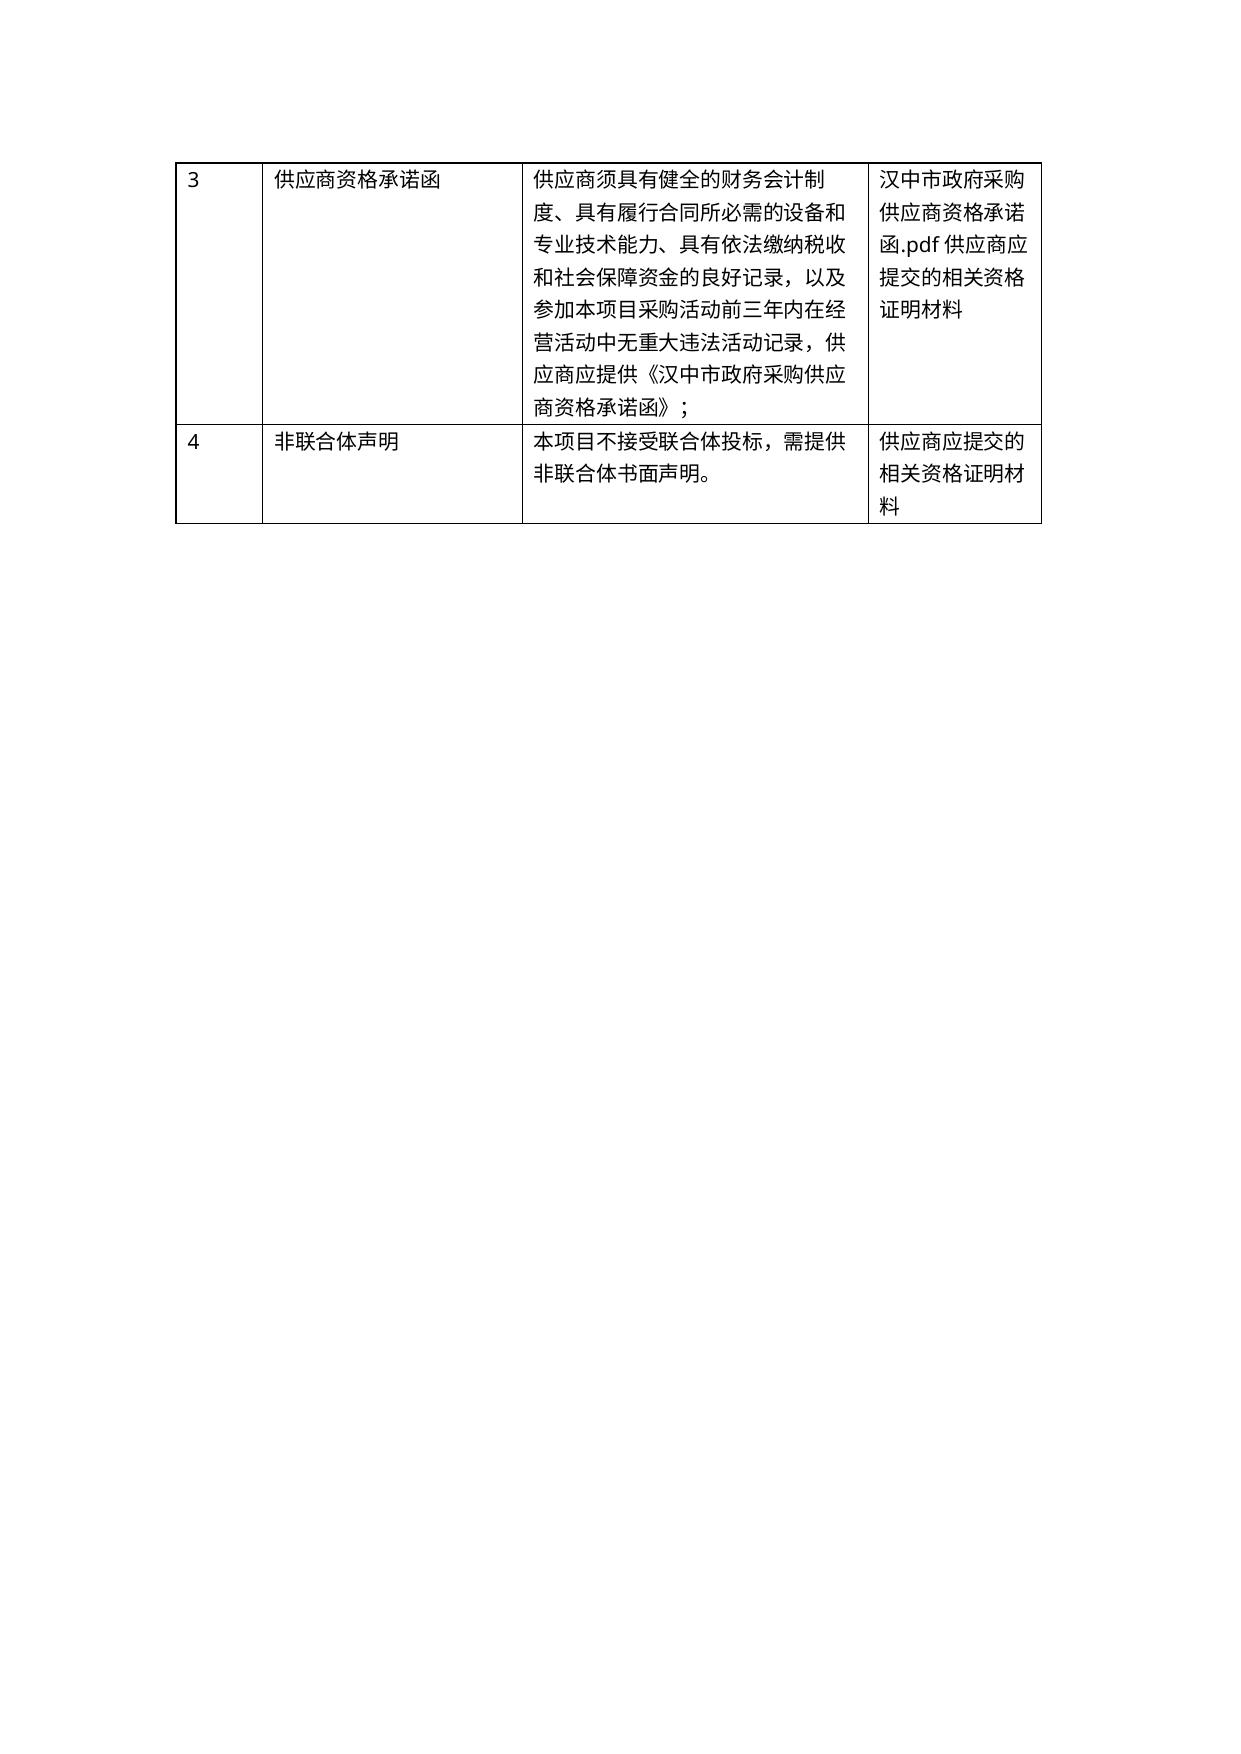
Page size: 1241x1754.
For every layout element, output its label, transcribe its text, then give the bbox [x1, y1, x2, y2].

table_cell 供应商须具有健全的财务会计制度、具有履行合同所必需的设备和专业技术能力、具有依法缴纳税收和社会保障资金的良好记录，以及参加本项目采购活动前三年内在经营活动中无重大违法活动记录，供应商应提供《汉中市政府采购供应商资格承诺函》； [523, 164, 868, 423]
table_cell 供应商应提交的相关资格证明材料 [869, 425, 1041, 523]
table_cell 本项目不接受联合体投标，需提供非联合体书面声明。 [523, 425, 868, 523]
table_cell 汉中市政府采购供应商资格承诺函.pdf 供应商应提交的相关资格证明材料 [869, 164, 1041, 423]
table_cell 非联合体声明 [263, 425, 522, 523]
table_cell 3 [177, 164, 262, 423]
table_cell 供应商资格承诺函 [263, 164, 522, 423]
table_cell 4 [177, 425, 262, 523]
